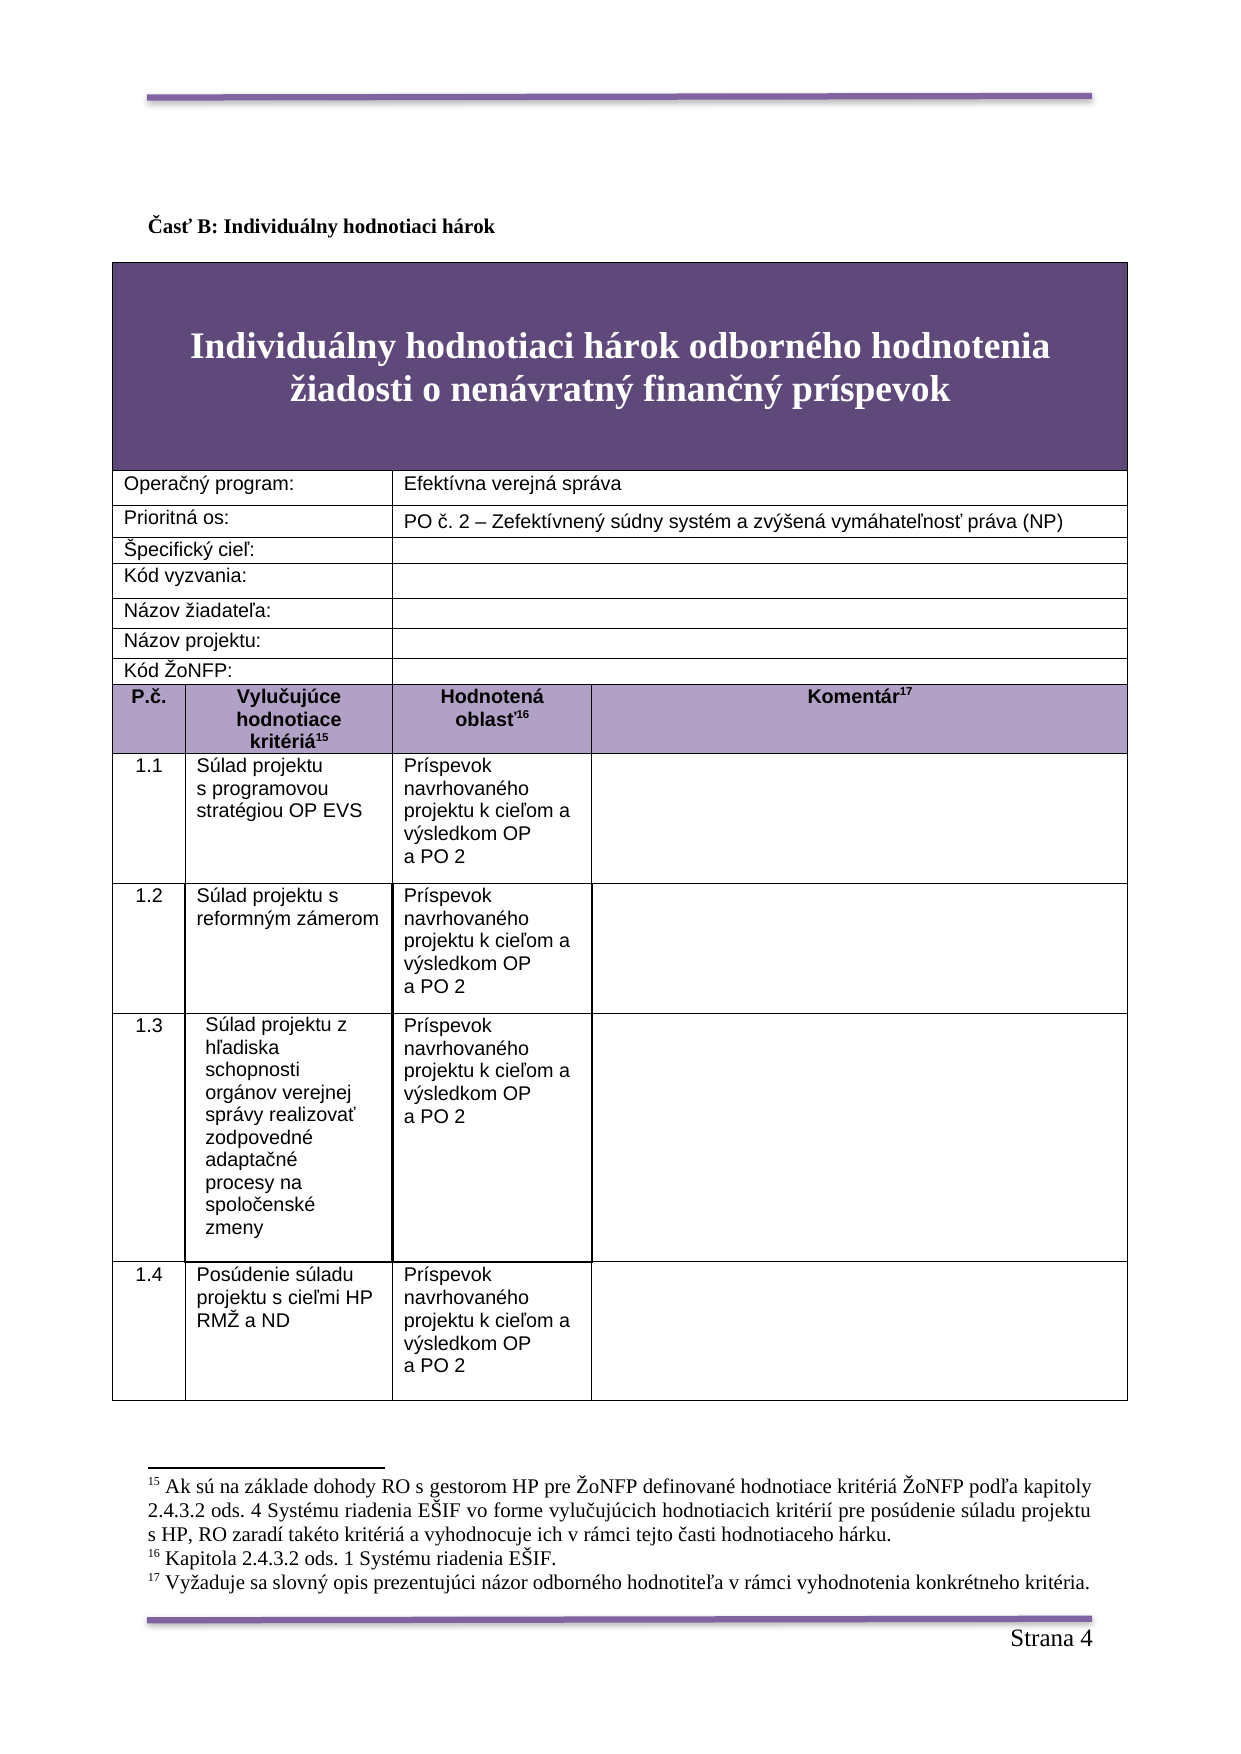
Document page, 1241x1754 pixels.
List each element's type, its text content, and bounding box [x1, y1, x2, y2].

table_cell Súlad projektu s reformným zámerom [186, 884, 391, 1013]
table_cell Súlad projektu s programovou stratégiou OP EVS [186, 754, 392, 883]
table_cell Príspevok navrhovaného projektu k cieľom a výsledkom OP a PO 2 [393, 1263, 591, 1399]
table_cell Prioritná os: [113, 506, 392, 537]
table_cell Posúdenie súladu projektu s cieľmi HP RMŽ a ND [186, 1263, 392, 1399]
table_cell Kód vyzvania: [113, 564, 392, 598]
table_cell Komentár [592, 685, 1127, 753]
table_cell [592, 1262, 1127, 1399]
table_cell Príspevok navrhovaného projektu k cieľom a výsledkom OP a PO 2 [394, 884, 591, 1013]
table_cell PO č. 2 – Zefektívnený súdny systém a zvýšená vymáhateľnosť práva (NP) [393, 506, 1127, 537]
table_cell [393, 629, 1127, 657]
table_cell Názov žiadateľa: [113, 599, 392, 628]
table_cell [593, 1014, 1127, 1261]
table_cell [393, 564, 1127, 598]
table_cell Príspevok navrhovaného projektu k cieľom a výsledkom OP a PO 2 [394, 1014, 591, 1261]
table_cell Efektívna verejná správa [393, 471, 1127, 505]
text Časť B: Individuálny hodnotiaci hárok [148, 214, 1093, 238]
table_cell 1.1 [113, 754, 185, 883]
table_cell Súlad projektu z hľadiska schopnosti orgánov verejnej správy realizovať zodpovedné adaptačné procesy na spoločenské zmeny [186, 1014, 391, 1261]
table_cell Hodnotená oblasť [393, 685, 591, 753]
table_cell Špecifický cieľ: [113, 538, 392, 563]
table_cell [393, 659, 1127, 684]
table_cell 1.3 [113, 1014, 184, 1261]
table_cell Kód ŽoNFP: [113, 659, 392, 684]
table_cell Operačný program: [113, 471, 392, 505]
table_header Individuálny hodnotiaci hárok odborného hodnotenia žiadosti o nenávratný finančný príspevok [113, 263, 1127, 470]
table_cell 1.4 [113, 1262, 185, 1399]
table_cell P.č. [113, 685, 185, 753]
table_cell Vylučujúce hodnotiace kritériá [186, 685, 392, 753]
table_cell [393, 599, 1127, 628]
table_cell [393, 538, 1127, 563]
table_cell 1.2 [113, 884, 184, 1013]
table_cell [593, 884, 1127, 1013]
table_cell Príspevok navrhovaného projektu k cieľom a výsledkom OP a PO 2 [393, 754, 591, 883]
table_cell [592, 754, 1127, 883]
table_cell Názov projektu: [113, 629, 392, 657]
